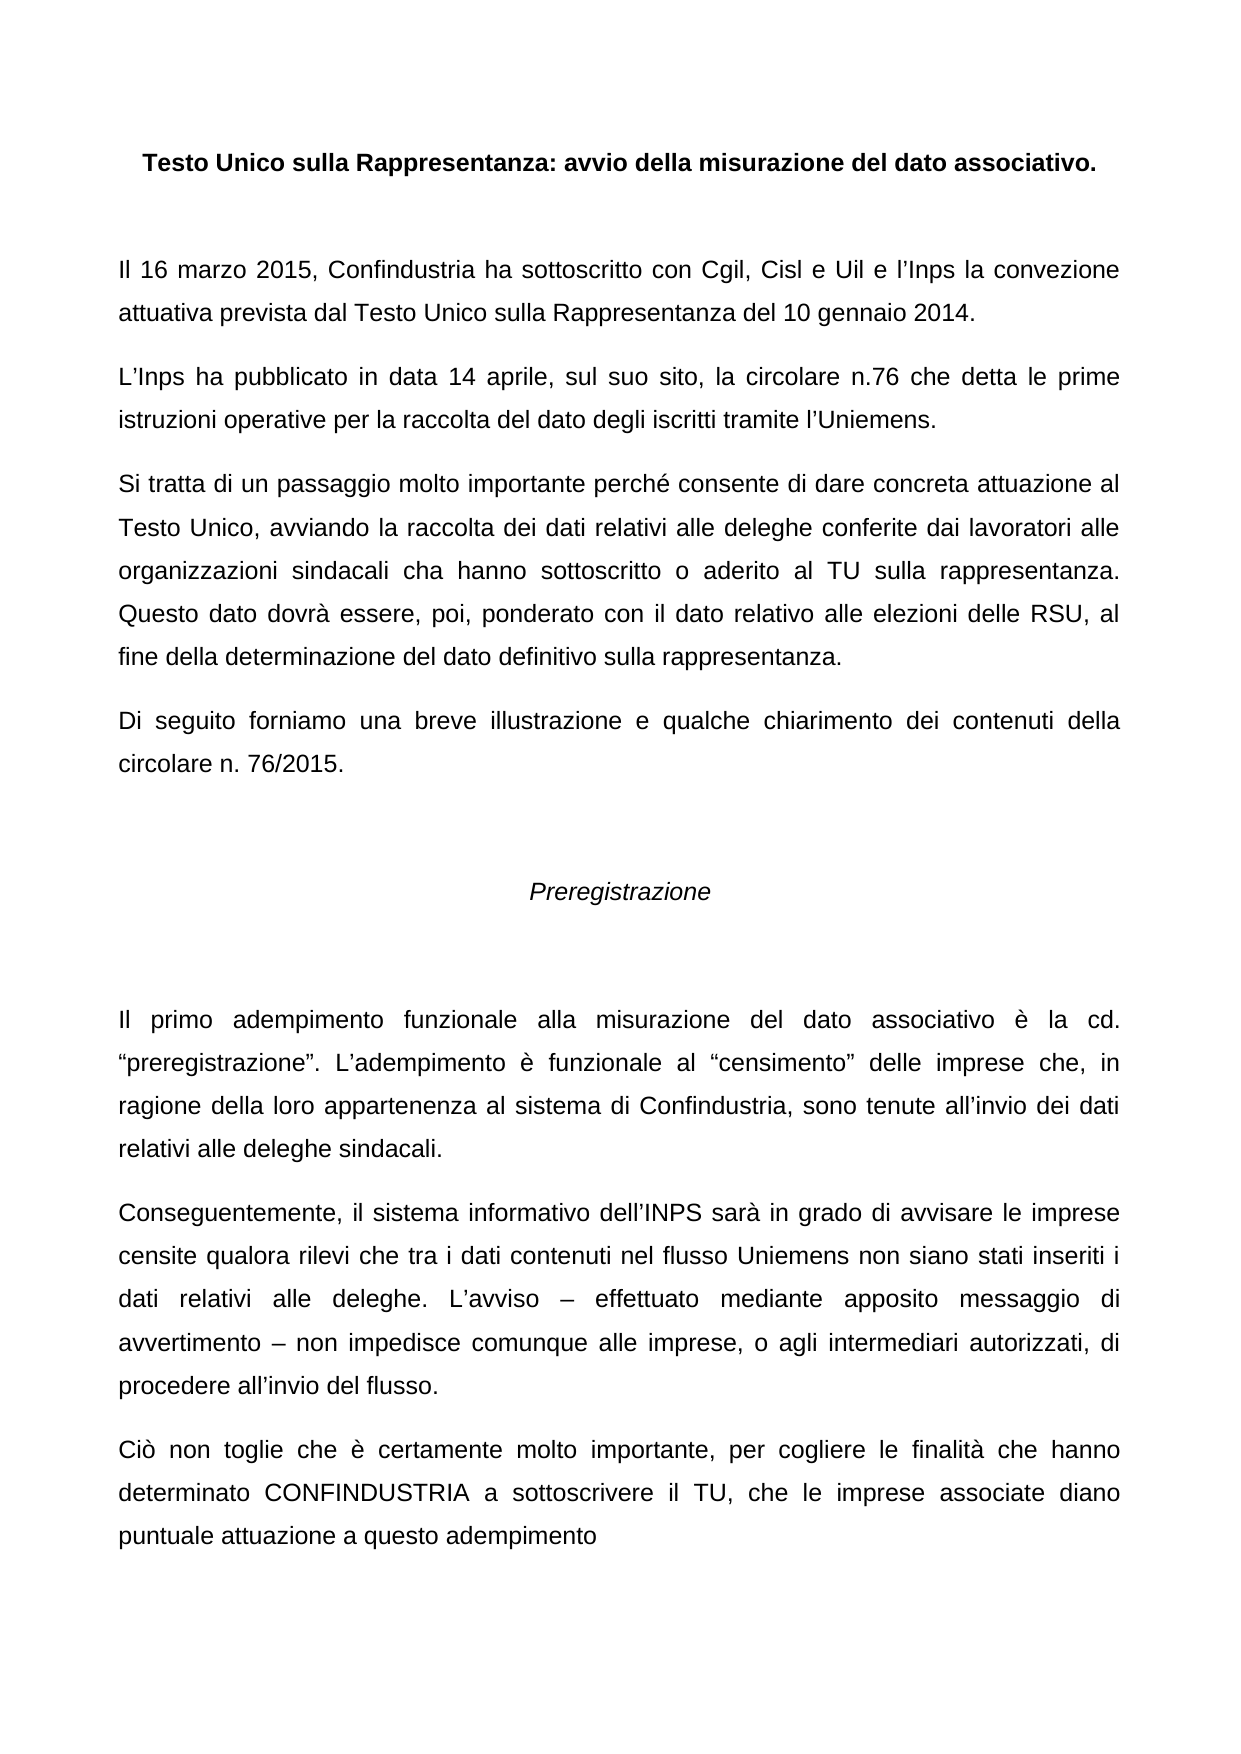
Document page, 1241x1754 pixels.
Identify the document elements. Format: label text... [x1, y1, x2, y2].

text Si tratta di un passaggio molto importante perché consente di dare concreta attuazione al Testo Unico, avviando la raccolta dei dati relativi alle deleghe conferite dai lavoratori alle organizzazioni sindacali cha hanno sottoscritto o aderito al TU sulla rappresentanza. Questo dato dovrà essere, poi, ponderato con il dato relativo alle elezioni delle RSU, al fine della determinazione del dato definitivo sulla rappresentanza. [118, 469, 1122, 671]
text L’Inps ha pubblicato in data 14 aprile, sul suo sito, la circolare n.76 che detta le prime istruzioni operative per la raccolta del dato degli iscritti tramite l’Uniemens. [118, 362, 1122, 434]
text Di seguito forniamo una breve illustrazione e qualche chiarimento dei contenuti della circolare n. 76/2015. [118, 706, 1122, 778]
text Ciò non toglie che è certamente molto importante, per cogliere le finalità che hanno determinato CONFINDUSTRIA a sottoscrivere il TU, che le imprese associate diano puntuale attuazione a questo adempimento [118, 1435, 1122, 1550]
text Il primo adempimento funzionale alla misurazione del dato associativo è la cd. “preregistrazione”. L’adempimento è funzionale al “censimento” delle imprese che, in ragione della loro appartenenza al sistema di Confindustria, sono tenute all’invio dei dati relativi alle deleghe sindacali. [118, 1005, 1122, 1163]
text Preregistrazione [118, 877, 1122, 906]
text Testo Unico sulla Rappresentanza: avvio della misurazione del dato associativo. [118, 148, 1122, 176]
text Il 16 marzo 2015, Confindustria ha sottoscritto con Cgil, Cisl e Uil e l’Inps la convezione attuativa prevista dal Testo Unico sulla Rappresentanza del 10 gennaio 2014. [118, 255, 1122, 327]
text Conseguentemente, il sistema informativo dell’INPS sarà in grado di avvisare le imprese censite qualora rilevi che tra i dati contenuti nel flusso Uniemens non siano stati inseriti i dati relativi alle deleghe. L’avviso – effettuato mediante apposito messaggio di avvertimento – non impedisce comunque alle imprese, o agli intermediari autorizzati, di procedere all’invio del flusso. [118, 1198, 1122, 1399]
